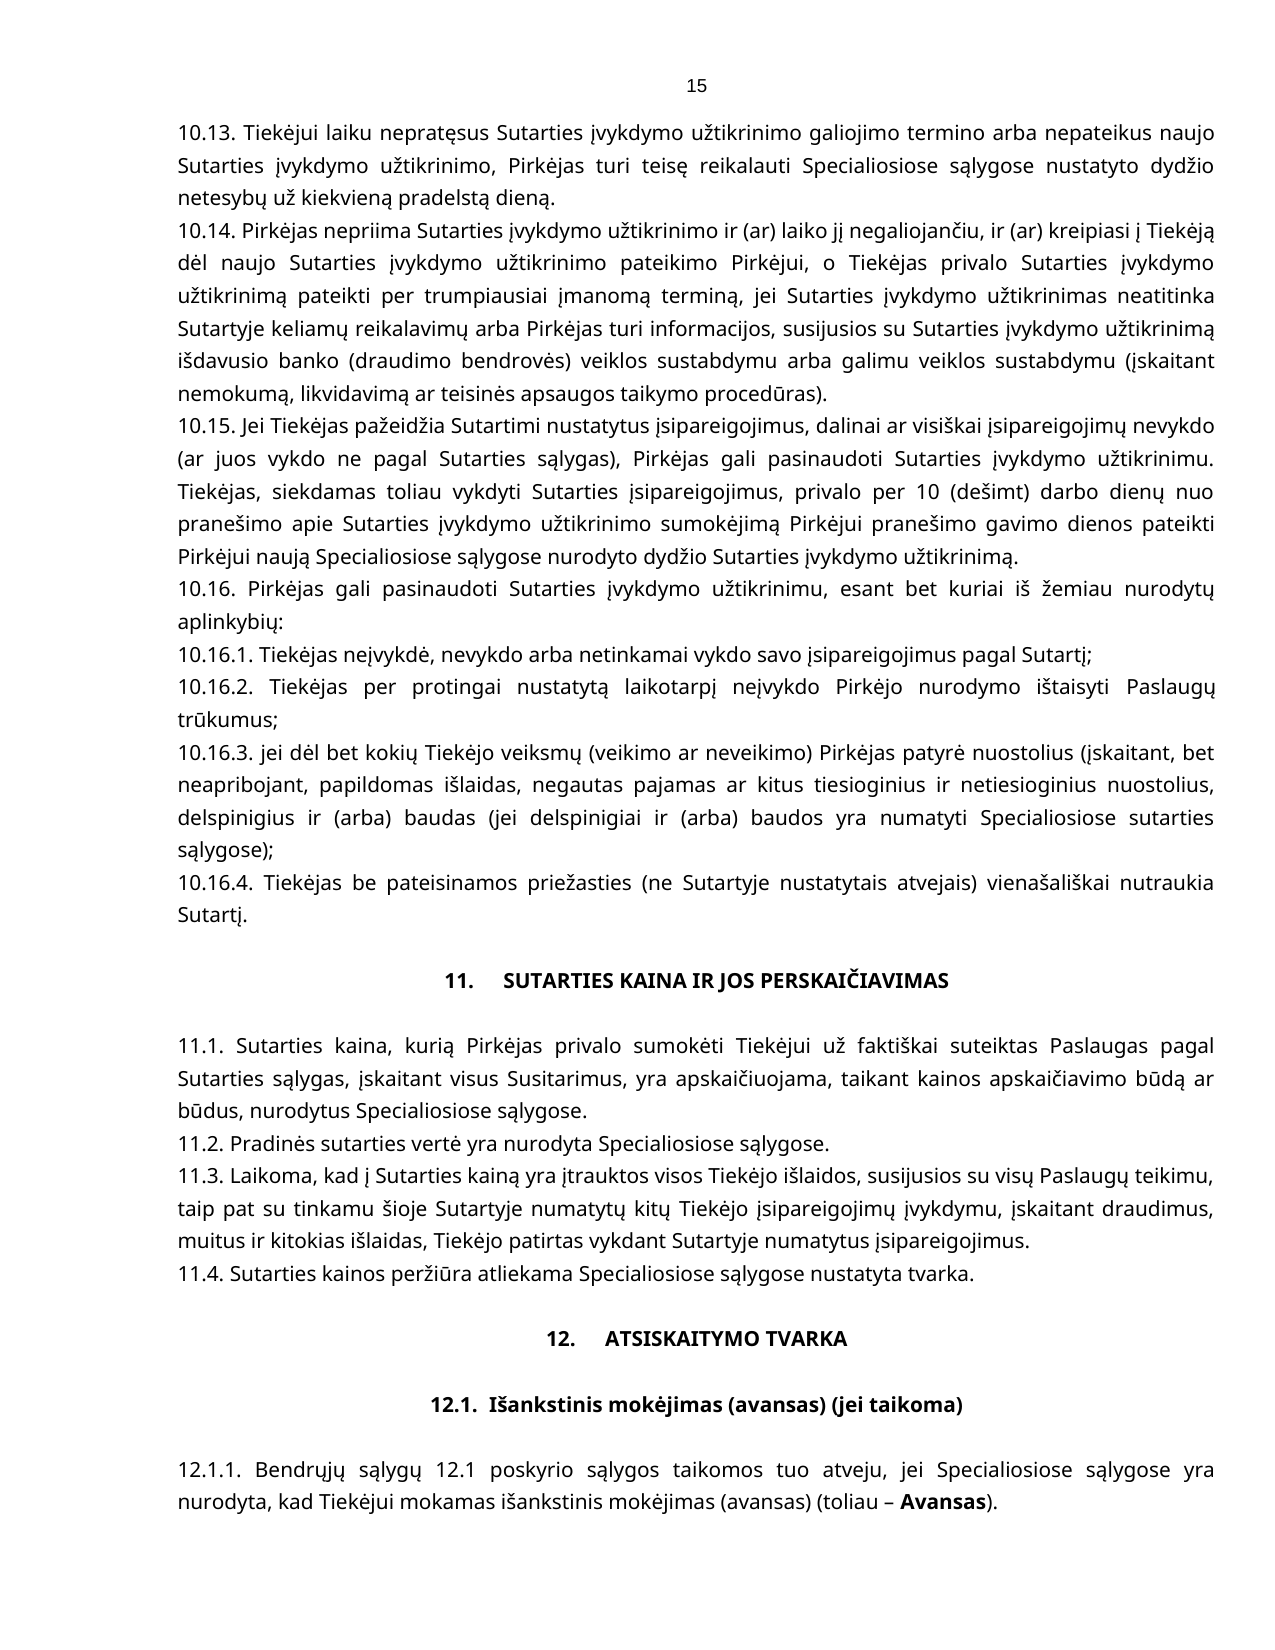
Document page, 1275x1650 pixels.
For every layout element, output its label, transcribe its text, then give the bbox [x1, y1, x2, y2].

text 10.14. Pirkėjas nepriima Sutarties įvykdymo užtikrinimo ir (ar) laiko jį negaliojančiu, ir (ar) kreipiasi į Tiekėją dėl naujo Sutarties įvykdymo užtikrinimo pateikimo Pirkėjui, o Tiekėjas privalo Sutarties įvykdymo užtikrinimą pateikti per trumpiausiai įmanomą terminą, jei Sutarties įvykdymo užtikrinimas neatitinka Sutartyje keliamų reikalavimų arba Pirkėjas turi informacijos, susijusios su Sutarties įvykdymo užtikrinimą išdavusio banko (draudimo bendrovės) veiklos sustabdymu arba galimu veiklos sustabdymu (įskaitant nemokumą, likvidavimą ar teisinės apsaugos taikymo procedūras). [177, 216, 1216, 407]
text 11.4. Sutarties kainos peržiūra atliekama Specialiosiose sąlygose nustatyta tvarka. [177, 1259, 1216, 1288]
text 10.16.2. Tiekėjas per protingai nustatytą laikotarpį neįvykdo Pirkėjo nurodymo ištaisyti Paslaugų trūkumus; [177, 672, 1216, 733]
text 11. SUTARTIES KAINA IR JOS PERSKAIČIAVIMAS [177, 966, 1216, 994]
text 11.2. Pradinės sutarties vertė yra nurodyta Specialiosiose sąlygose. [177, 1129, 1216, 1157]
text 11.1. Sutarties kaina, kurią Pirkėjas privalo sumokėti Tiekėjui už faktiškai suteiktas Paslaugas pagal Sutarties sąlygas, įskaitant visus Susitarimus, yra apskaičiuojama, taikant kainos apskaičiavimo būdą ar būdus, nurodytus Specialiosiose sąlygose. [177, 1031, 1216, 1125]
text 10.16. Pirkėjas gali pasinaudoti Sutarties įvykdymo užtikrinimu, esant bet kuriai iš žemiau nurodytų aplinkybių: [177, 574, 1216, 636]
text 12.1.1. Bendrųjų sąlygų 12.1 poskyrio sąlygos taikomos tuo atveju, jei Specialiosiose sąlygose yra nurodyta, kad Tiekėjui mokamas išankstinis mokėjimas (avansas) (toliau – Avansas). [177, 1455, 1216, 1516]
text 10.16.1. Tiekėjas neįvykdė, nevykdo arba netinkamai vykdo savo įsipareigojimus pagal Sutartį; [177, 640, 1216, 668]
text 10.16.4. Tiekėjas be pateisinamos priežasties (ne Sutartyje nustatytais atvejais) vienašališkai nutraukia Sutartį. [177, 868, 1216, 929]
text 10.15. Jei Tiekėjas pažeidžia Sutartimi nustatytus įsipareigojimus, dalinai ar visiškai įsipareigojimų nevykdo (ar juos vykdo ne pagal Sutarties sąlygas), Pirkėjas gali pasinaudoti Sutarties įvykdymo užtikrinimu. Tiekėjas, siekdamas toliau vykdyti Sutarties įsipareigojimus, privalo per 10 (dešimt) darbo dienų nuo pranešimo apie Sutarties įvykdymo užtikrinimo sumokėjimą Pirkėjui pranešimo gavimo dienos pateikti Pirkėjui naują Specialiosiose sąlygose nurodyto dydžio Sutarties įvykdymo užtikrinimą. [177, 412, 1216, 570]
text 11.3. Laikoma, kad į Sutarties kainą yra įtrauktos visos Tiekėjo išlaidos, susijusios su visų Paslaugų teikimu, taip pat su tinkamu šioje Sutartyje numatytų kitų Tiekėjo įsipareigojimų įvykdymu, įskaitant draudimus, muitus ir kitokias išlaidas, Tiekėjo patirtas vykdant Sutartyje numatytus įsipareigojimus. [177, 1161, 1216, 1255]
text 12.1. Išankstinis mokėjimas (avansas) (jei taikoma) [177, 1390, 1216, 1418]
text 12. ATSISKAITYMO TVARKA [177, 1324, 1216, 1353]
text 10.16.3. jei dėl bet kokių Tiekėjo veiksmų (veikimo ar neveikimo) Pirkėjas patyrė nuostolius (įskaitant, bet neapribojant, papildomas išlaidas, negautas pajamas ar kitus tiesioginius ir netiesioginius nuostolius, delspinigius ir (arba) baudas (jei delspinigiai ir (arba) baudos yra numatyti Specialiosiose sutarties sąlygose); [177, 738, 1216, 864]
text 10.13. Tiekėjui laiku nepratęsus Sutarties įvykdymo užtikrinimo galiojimo termino arba nepateikus naujo Sutarties įvykdymo užtikrinimo, Pirkėjas turi teisę reikalauti Specialiosiose sąlygose nustatyto dydžio netesybų už kiekvieną pradelstą dieną. [177, 118, 1216, 212]
